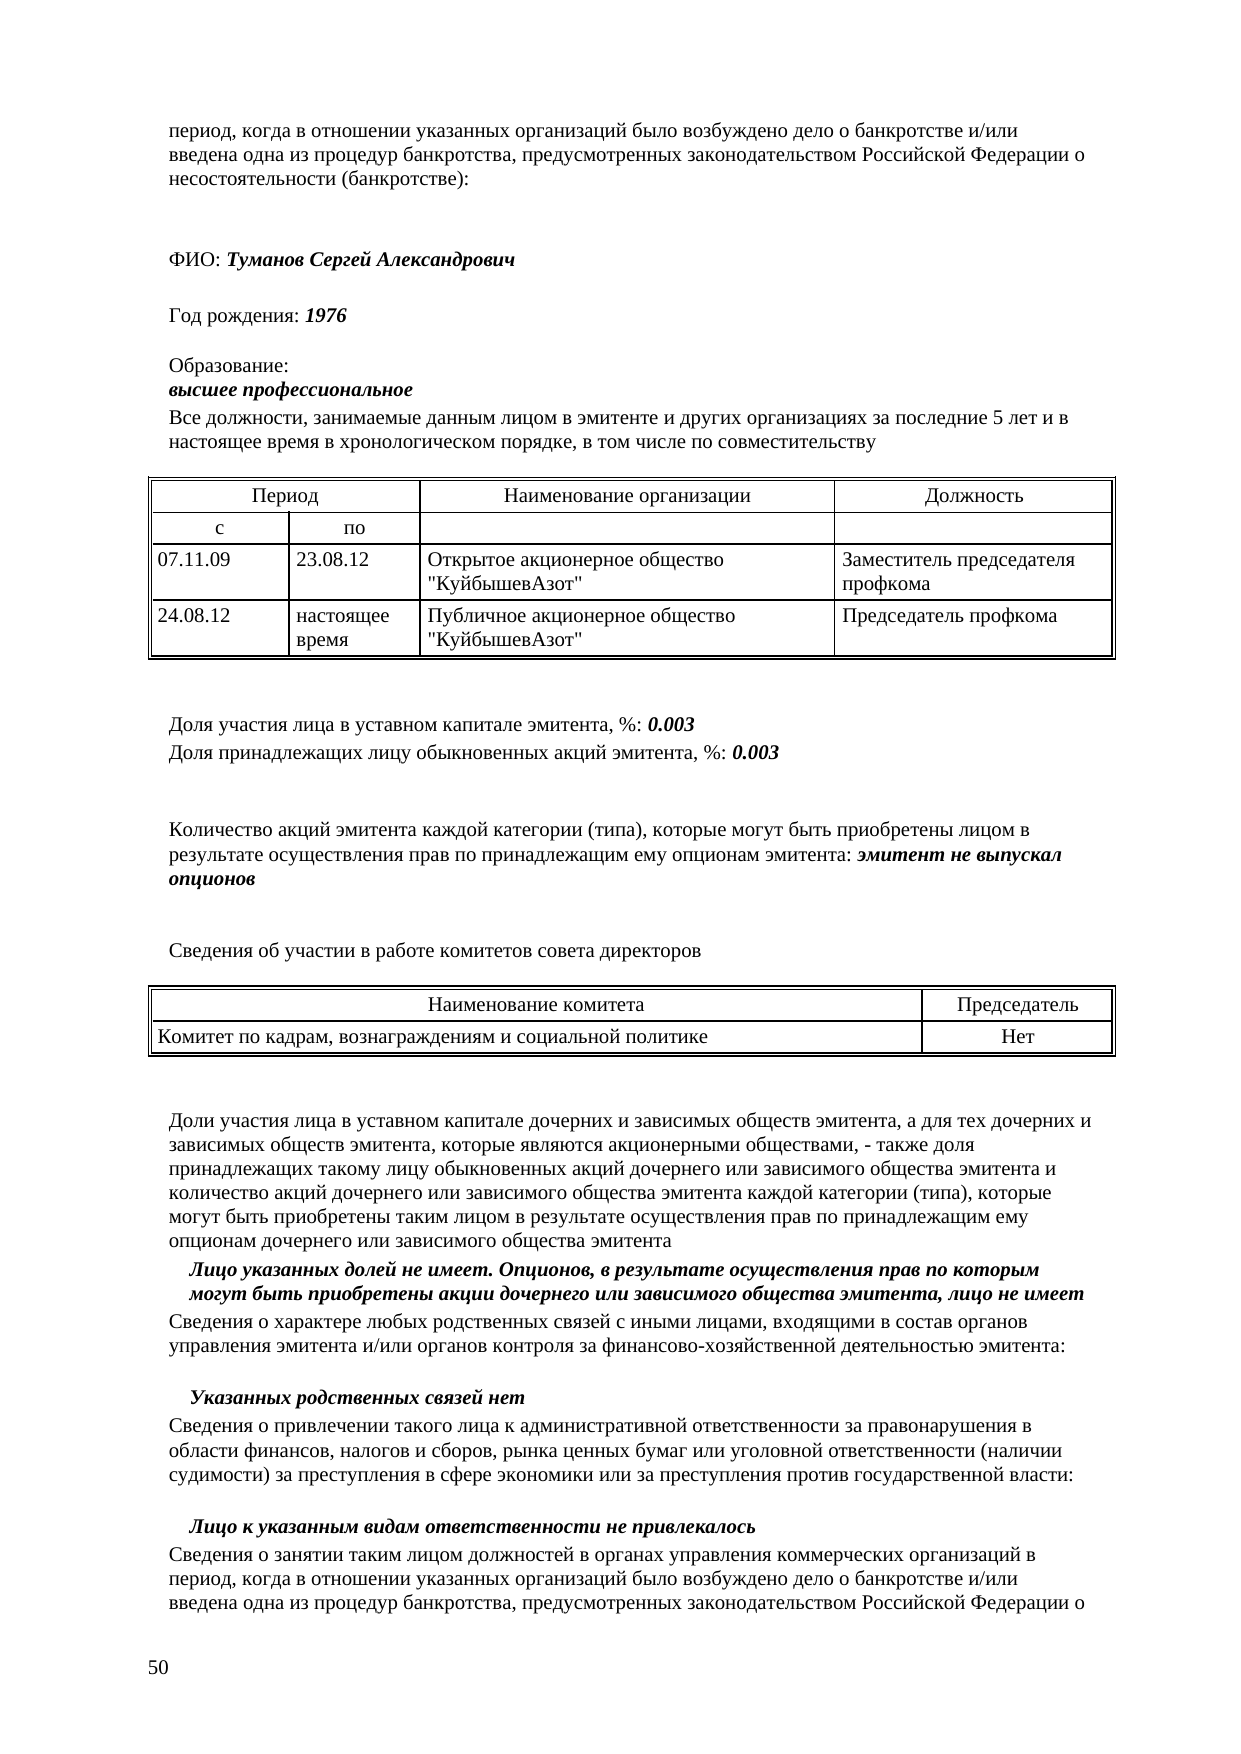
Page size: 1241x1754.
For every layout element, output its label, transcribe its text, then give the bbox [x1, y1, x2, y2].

text Сведения о характере любых родственных связей с иными лицами, входящими в состав органов управления эмитента и/или органов контроля за финансово-хозяйственной деятельностью эмитента: [168, 1309, 1092, 1381]
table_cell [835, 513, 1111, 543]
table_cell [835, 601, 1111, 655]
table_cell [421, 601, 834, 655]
text Лицо к указанным видам ответственности не привлекалось [189, 1514, 1092, 1538]
text Доля участия лица в уставном капитале эмитента, %: 0.003 [168, 711, 1092, 736]
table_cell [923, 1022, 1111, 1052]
text Образование: высшее профессиональное [168, 353, 1092, 401]
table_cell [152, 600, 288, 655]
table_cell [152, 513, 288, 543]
text Сведения о привлечении такого лица к административной ответственности за правонарушения в области финансов, налогов и сборов, рынка ценных бумаг или уголовной ответственности (наличии судимости) за преступления в сфере экономики или за преступления против государственной власти: [168, 1413, 1092, 1510]
text Доля принадлежащих лицу обыкновенных акций эмитента, %: 0.003 [168, 740, 1092, 764]
text ФИО: Туманов Сергей Александрович [168, 247, 1092, 271]
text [168, 118, 1092, 214]
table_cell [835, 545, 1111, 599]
text Все должности, занимаемые данным лицом в эмитенте и других организациях за последние 5 лет и в настоящее время в хронологическом порядке, в том числе по совместительству [168, 405, 1092, 453]
text Количество акций эмитента каждой категории (типа), которые могут быть приобретены лицом в результате осуществления прав по принадлежащим ему опционам эмитента: эмитент не выпускал опционов [168, 817, 1092, 889]
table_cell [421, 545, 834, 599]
text Лицо указанных долей не имеет. Опционов, в результате осуществления прав по которым могут быть приобретены акции дочернего или зависимого общества эмитента, лицо не имеет [189, 1257, 1092, 1305]
subtitle Доли участия лица в уставном капитале дочерних и зависимых обществ эмитента, а для тех дочерних и зависимых обществ эмитента, которые являются акционерными обществами, - также доля принадлежащих такому лицу обыкновенных акций дочернего или зависимого общества эмитента и количество акций дочернего или зависимого общества эмитента каждой категории (типа), которые могут быть приобретены таким лицом в результате осуществления прав по принадлежащим ему опционам дочернего или зависимого общества эмитента [168, 1108, 1092, 1252]
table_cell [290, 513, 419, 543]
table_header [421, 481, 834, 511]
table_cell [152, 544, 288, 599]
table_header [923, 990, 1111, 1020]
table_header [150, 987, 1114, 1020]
text Указанных родственных связей нет [189, 1385, 1092, 1409]
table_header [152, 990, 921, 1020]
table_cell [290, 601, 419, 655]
text Год рождения: 1976 [168, 303, 1092, 327]
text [168, 1542, 1092, 1614]
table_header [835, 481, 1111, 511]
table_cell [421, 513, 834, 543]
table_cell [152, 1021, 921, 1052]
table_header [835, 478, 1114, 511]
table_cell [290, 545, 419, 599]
subtitle Cведения об участии в работе комитетов совета директоров [168, 938, 1092, 962]
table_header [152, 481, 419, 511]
